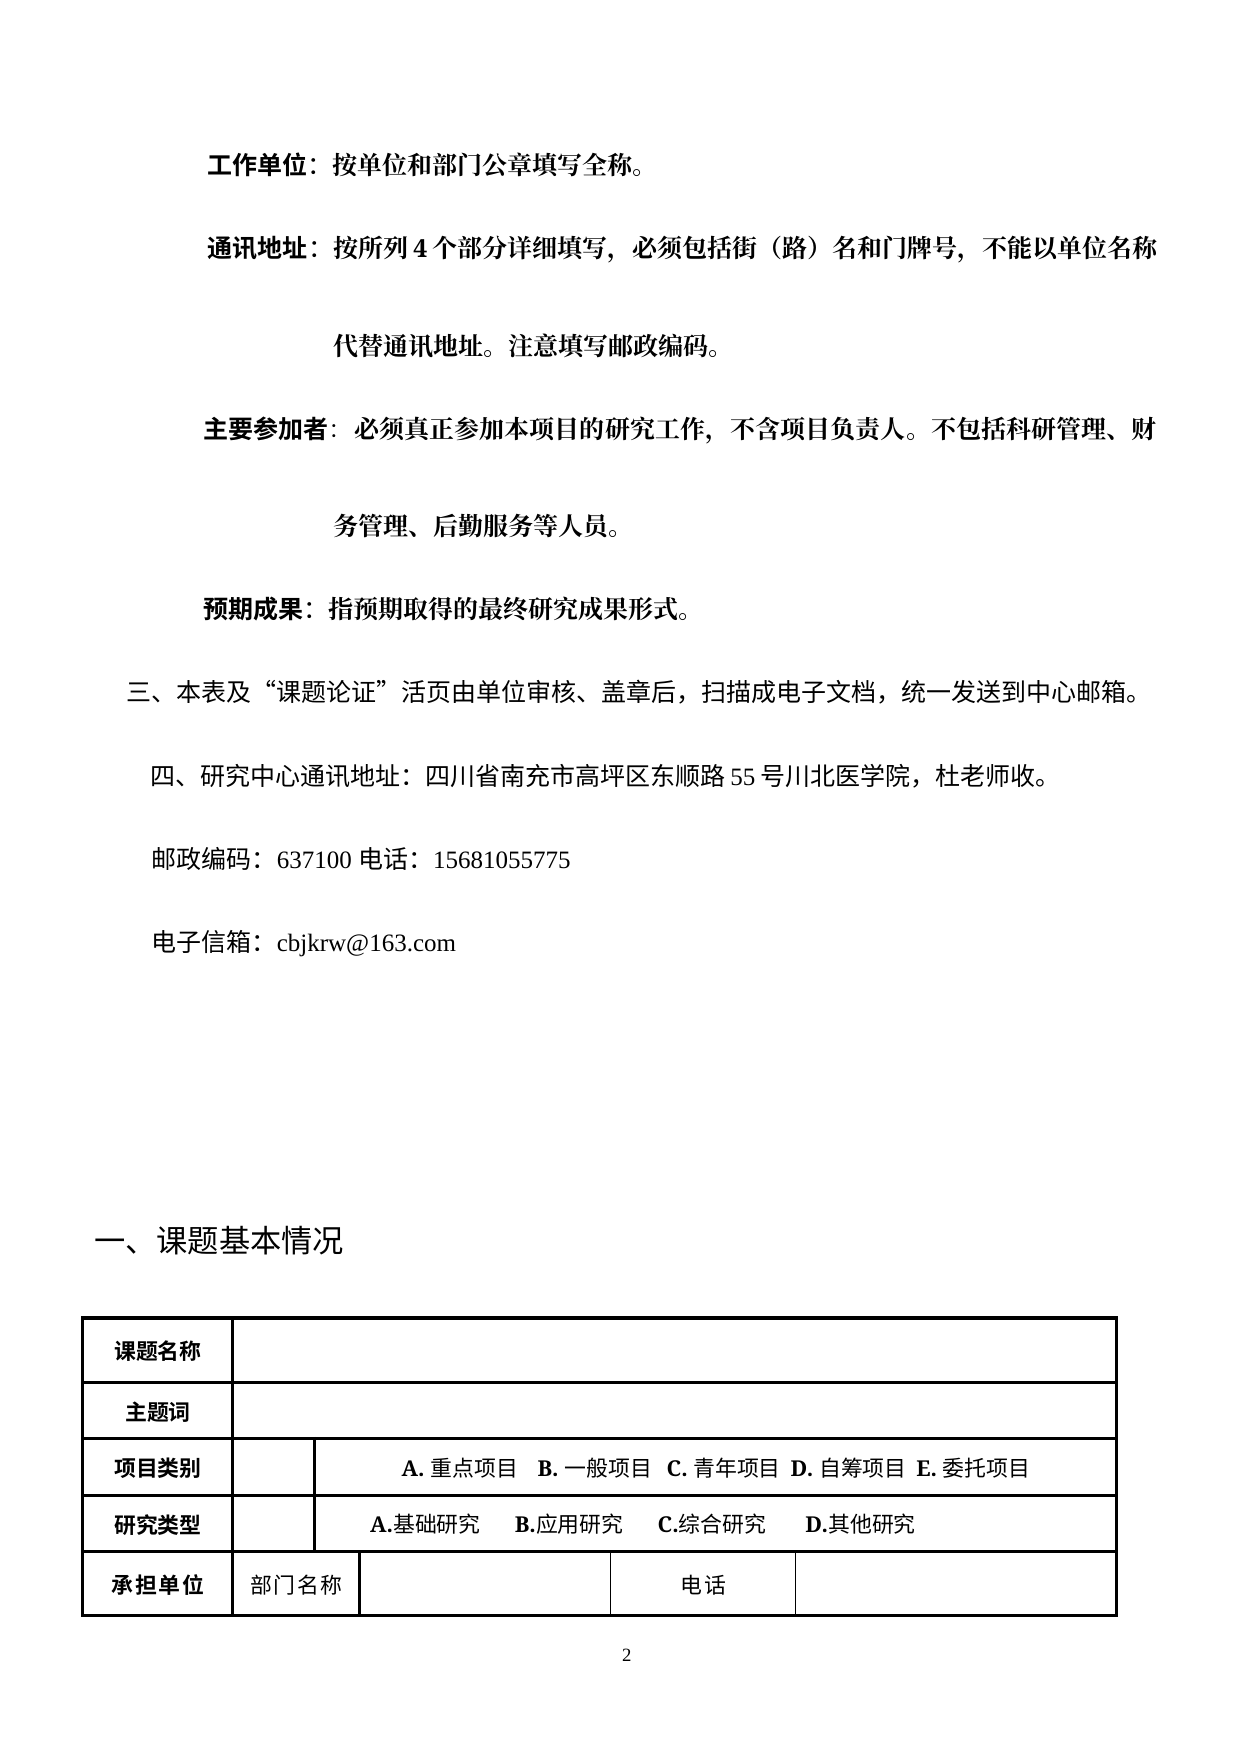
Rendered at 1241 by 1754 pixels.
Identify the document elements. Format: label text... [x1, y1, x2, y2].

text 四、研究中心通讯地址：四川省南充市高坪区东顺路55号川北医学院，杜老师收。 [94, 742, 1159, 807]
table_cell 部门名称 [234, 1553, 358, 1614]
table_cell 研究类型 [84, 1497, 231, 1550]
table_cell 电话 [611, 1553, 795, 1614]
text 工作单位：按单位和部门公章填写全称。 [208, 131, 1159, 196]
table_cell 项目类别 [84, 1440, 231, 1494]
table_header 课题名称 [84, 1320, 231, 1381]
table_cell [234, 1440, 313, 1494]
table_cell A.基础研究 B.应用研究 C.综合研究 D.其他研究 [316, 1497, 1115, 1550]
table_cell A. 重点项目 B. 一般项目 C. 青年项目 D. 自筹项目 E. 委托项目 [316, 1440, 1115, 1494]
text 三、本表及“课题论证”活页由单位审核、盖章后，扫描成电子文档，统一发送到中心邮箱。 [94, 658, 1159, 723]
table_cell [234, 1497, 313, 1550]
table_header [234, 1320, 1115, 1381]
table_cell 承担单位 科研管理 部门 [84, 1553, 231, 1614]
table_cell 主题词 [84, 1384, 231, 1437]
text 邮政编码：637100 电话：15681055775 [133, 825, 1159, 890]
table_cell [796, 1553, 1115, 1614]
text 通讯地址：按所列4个部分详细填写，必须包括街（路）名和门牌号，不能以单位名称代替通讯地址。注意填写邮政编码。 [208, 214, 1159, 377]
text 电子信箱：cbjkrw@163.com [133, 908, 1159, 973]
text 一、课题基本情况 [94, 1206, 1159, 1271]
table_cell [361, 1553, 610, 1614]
text 主要参加者：必须真正参加本项目的研究工作，不含项目负责人。不包括科研管理、财务管理、后勤服务等人员。 [203, 395, 1159, 557]
table_cell [234, 1384, 1115, 1437]
text 预期成果：指预期取得的最终研究成果形式。 [203, 575, 1159, 640]
